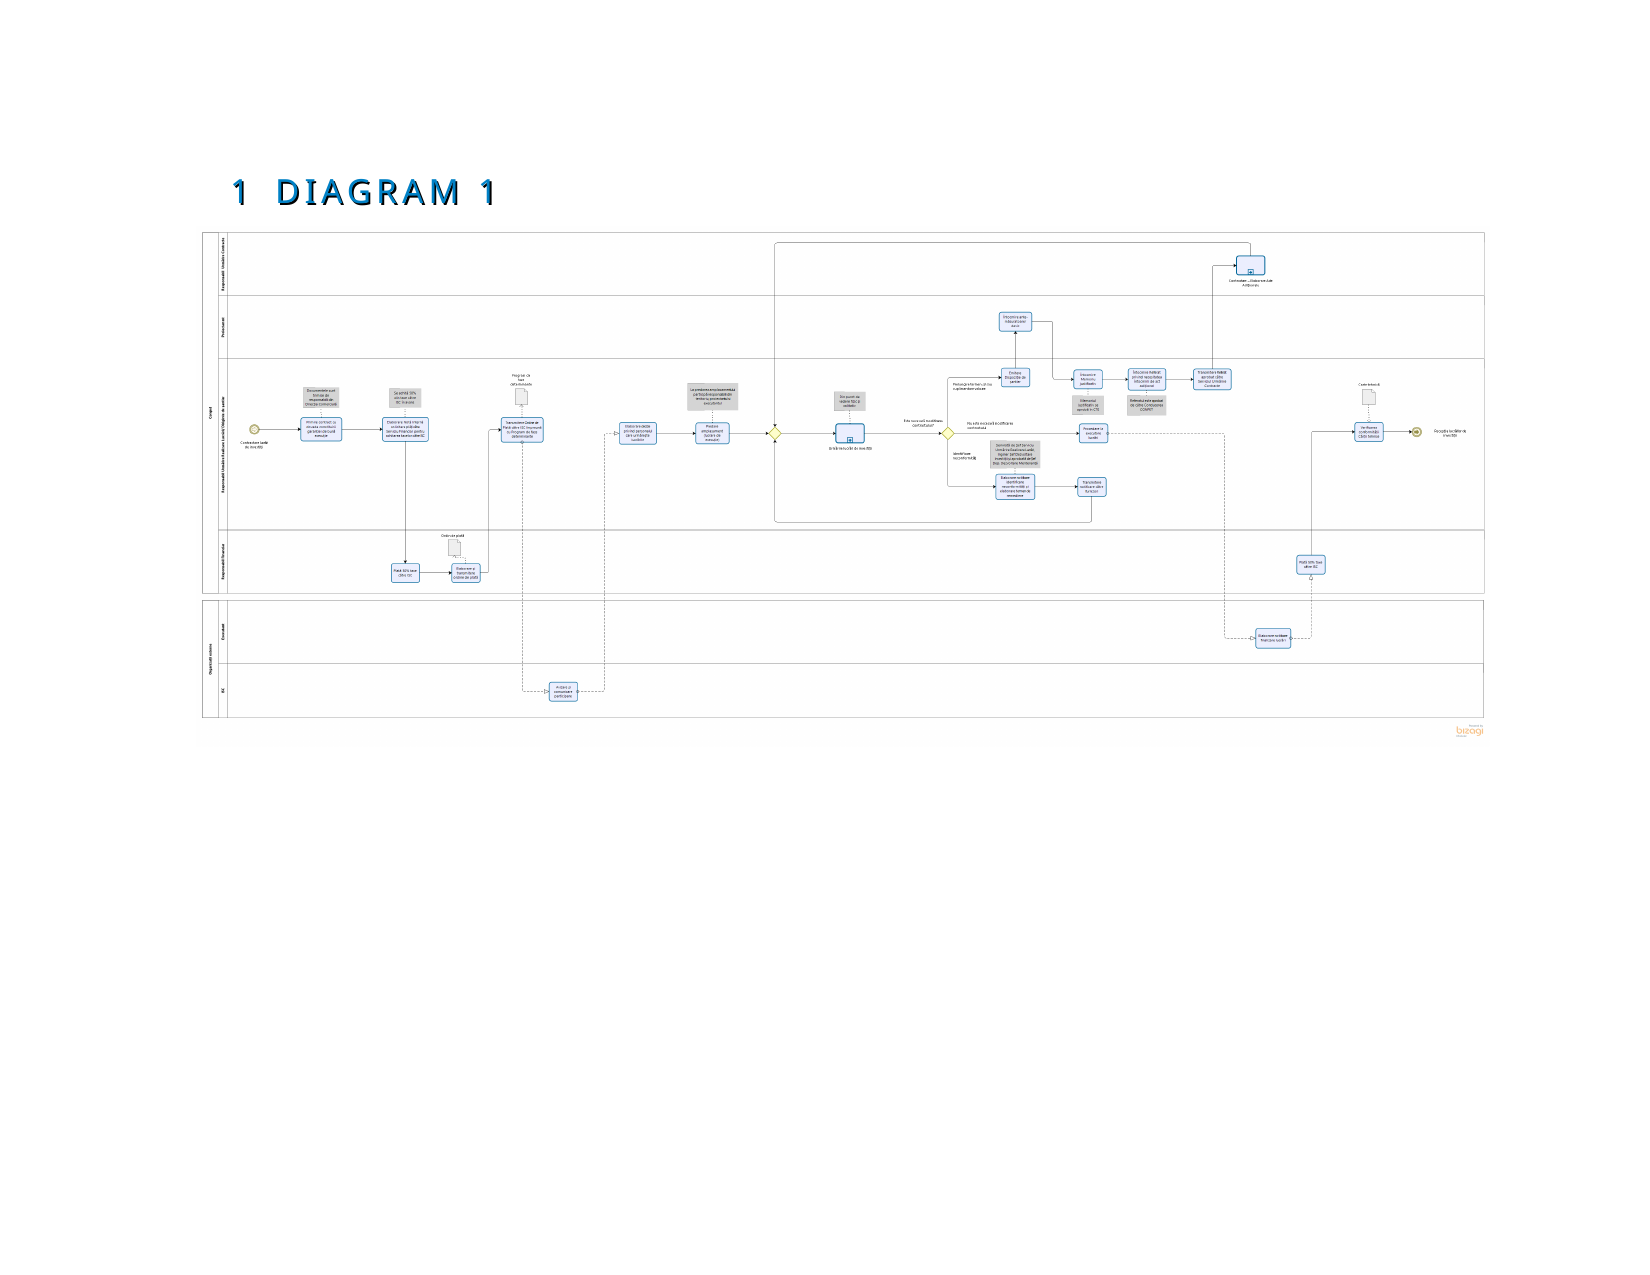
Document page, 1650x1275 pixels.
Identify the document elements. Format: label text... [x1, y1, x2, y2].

picture [196, 226, 1490, 747]
subtitle Diagram 1 [230, 168, 1473, 214]
